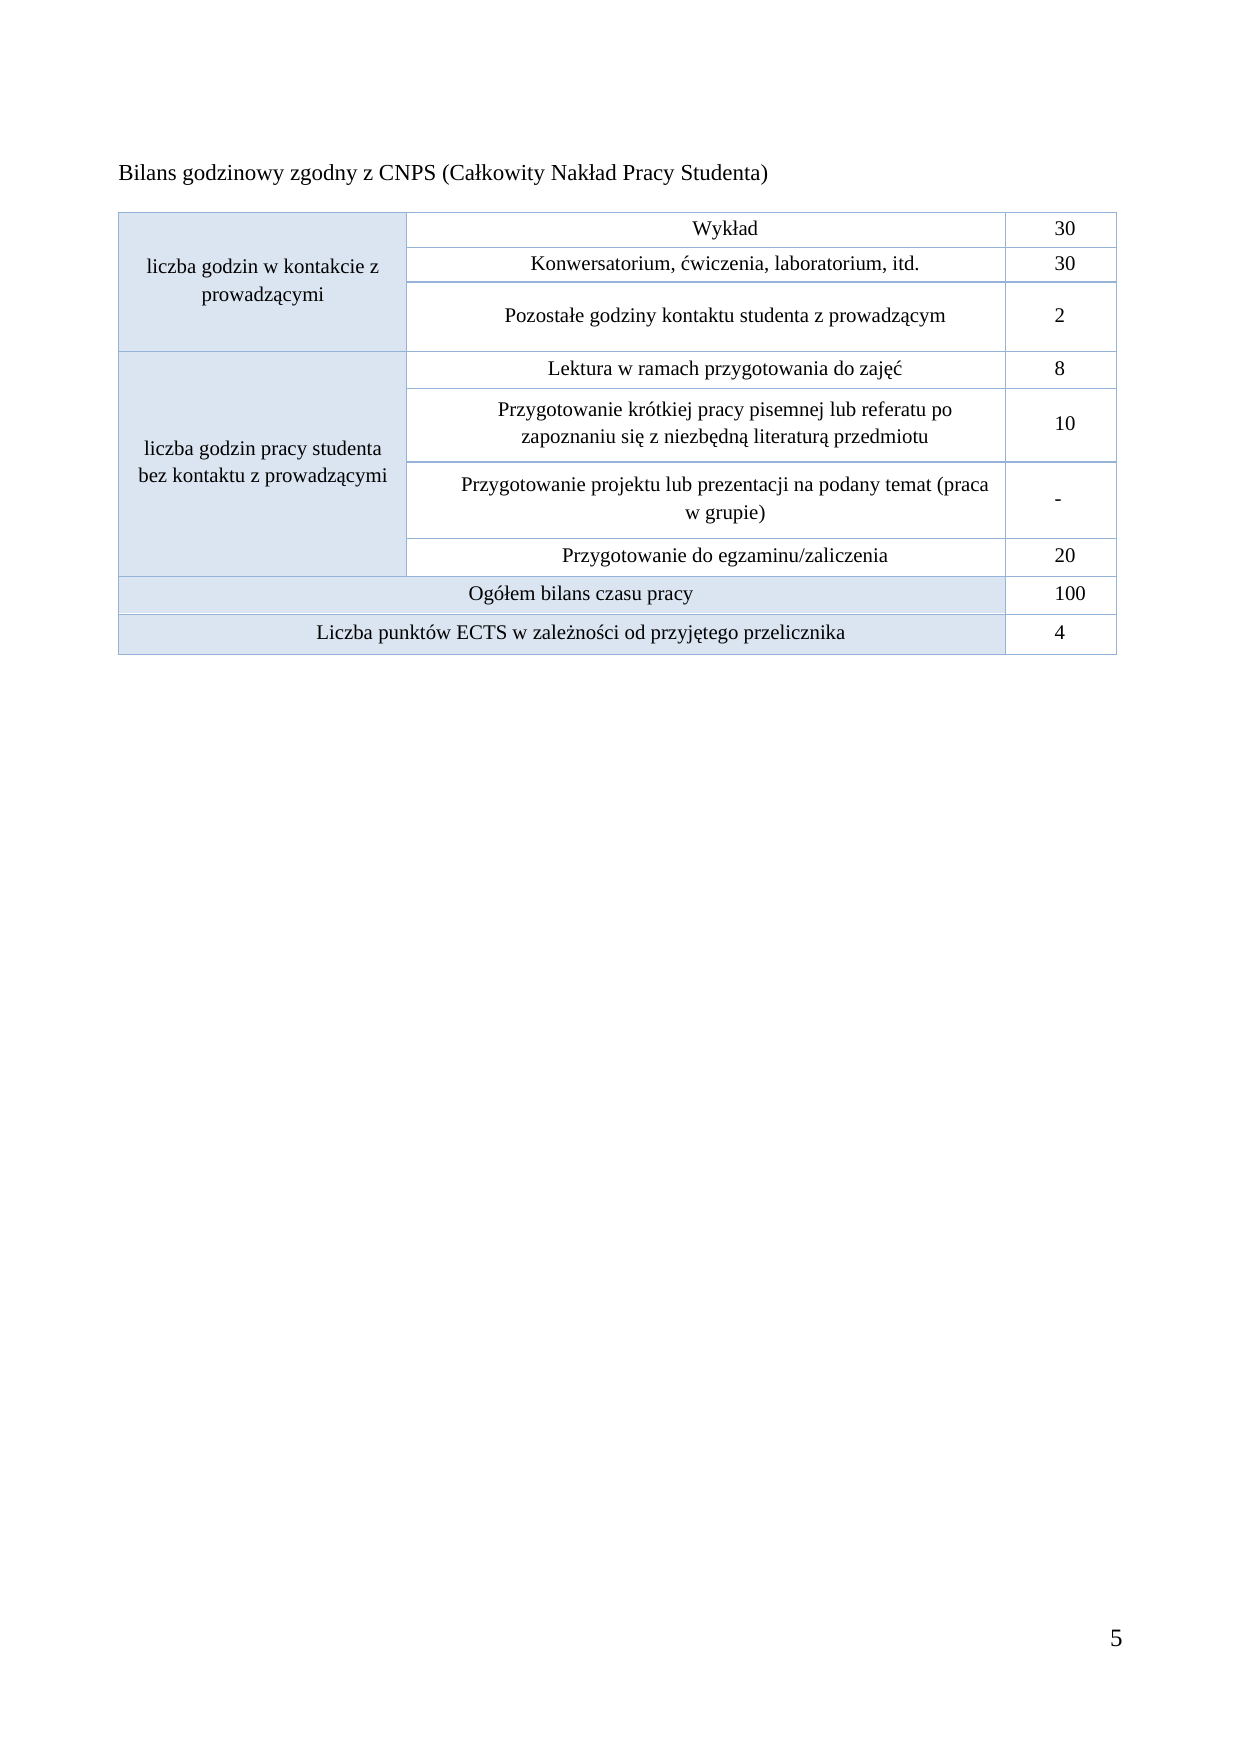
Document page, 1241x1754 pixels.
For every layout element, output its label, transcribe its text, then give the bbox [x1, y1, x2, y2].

table_cell Przygotowanie projektu lub prezentacji na podany temat (praca w grupie) [407, 463, 1005, 537]
table_header liczba godzin w kontakcie z prowadzącymi [119, 213, 406, 351]
table_header 30 [1006, 213, 1116, 247]
table_cell 20 [1006, 539, 1116, 576]
table_cell 2 [1006, 283, 1116, 351]
table_cell Liczba punktów ECTS w zależności od przyjętego przelicznika [119, 615, 1005, 654]
table_cell Ogółem bilans czasu pracy [119, 577, 1005, 613]
table_cell Przygotowanie krótkiej pracy pisemnej lub referatu po zapoznaniu się z niezbędną literaturą przedmiotu [407, 389, 1005, 461]
table_cell 4 [1006, 615, 1116, 654]
table_cell 30 [1006, 248, 1116, 281]
table_cell 10 [1006, 389, 1116, 461]
table_cell Konwersatorium, ćwiczenia, laboratorium, itd. [407, 248, 1005, 281]
table_header Wykład [407, 213, 1005, 247]
table_cell Przygotowanie do egzaminu/zaliczenia [407, 539, 1005, 576]
table_cell liczba godzin pracy studenta bez kontaktu z prowadzącymi [119, 352, 406, 576]
table_cell Lektura w ramach przygotowania do zajęć [407, 352, 1005, 387]
table_cell - [1006, 463, 1116, 537]
text Bilans godzinowy zgodny z CNPS (Całkowity Nakład Pracy Studenta) [118, 159, 1122, 186]
table_cell 100 [1006, 577, 1116, 613]
table_cell 8 [1006, 352, 1116, 387]
table_cell Pozostałe godziny kontaktu studenta z prowadzącym [407, 283, 1005, 351]
